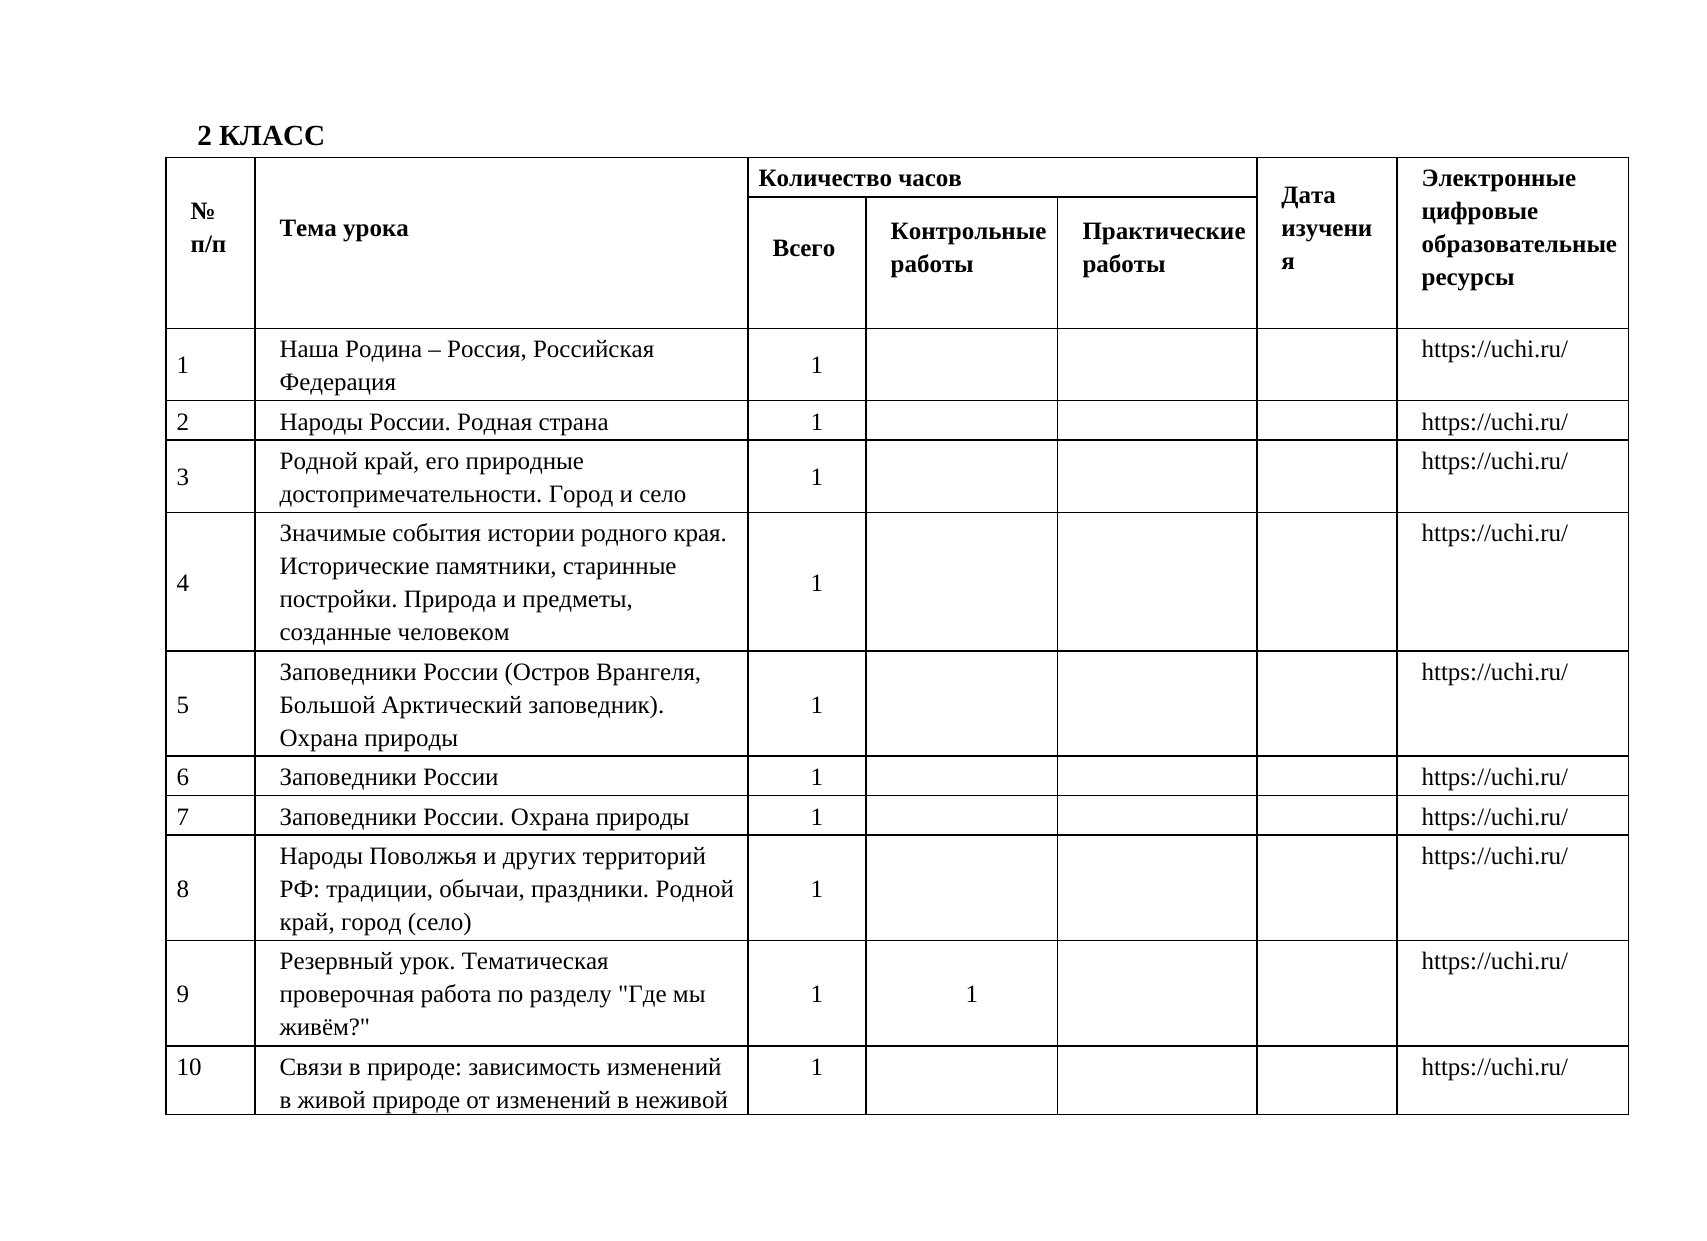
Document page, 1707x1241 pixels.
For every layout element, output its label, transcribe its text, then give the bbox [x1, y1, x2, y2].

table_cell https://uchi.ru/ [1398, 329, 1628, 400]
table_cell [1058, 1047, 1256, 1113]
table_cell 1 [167, 329, 254, 400]
table_cell 1 [749, 941, 865, 1045]
table_cell [1058, 401, 1256, 439]
table_cell Народы Поволжья и других территорий РФ: традиции, обычаи, праздники. Родной край, город (село) [256, 836, 747, 939]
table_cell [867, 329, 1057, 400]
table_cell Всего [749, 198, 865, 327]
text 2 КЛАСС [190, 118, 1618, 152]
table_cell [867, 441, 1057, 512]
table_cell [867, 401, 1057, 439]
table_cell https://uchi.ru/ [1398, 441, 1628, 512]
table_cell [1258, 401, 1396, 439]
table_cell [1058, 836, 1256, 939]
table_cell [1058, 796, 1256, 834]
table_cell 1 [749, 513, 865, 650]
table_cell 6 [167, 757, 254, 795]
table_cell https://uchi.ru/ [1398, 401, 1628, 439]
table_cell 10 [167, 1047, 254, 1113]
table_header Количество часов [749, 158, 1256, 196]
table_cell 1 [749, 757, 865, 795]
table_header Электронные цифровые образовательные ресурсы [1398, 158, 1628, 327]
table_cell [1058, 441, 1256, 512]
table_cell [867, 757, 1057, 795]
table_cell [1258, 796, 1396, 834]
table_cell [867, 796, 1057, 834]
table_cell [867, 1047, 1057, 1113]
table_cell [1058, 329, 1256, 400]
table_cell Наша Родина ‒ Россия, Российская Федерация [256, 329, 747, 400]
table_cell [1258, 757, 1396, 795]
table_cell https://uchi.ru/ [1398, 652, 1628, 755]
table_cell Контрольные работы [867, 198, 1057, 327]
table_cell 2 [167, 401, 254, 439]
table_cell 1 [749, 796, 865, 834]
table_cell Резервный урок. Тематическая проверочная работа по разделу "Где мы живём?" [256, 941, 747, 1045]
table_cell 1 [749, 836, 865, 939]
table_cell 1 [749, 1047, 865, 1113]
table_cell https://uchi.ru/ [1398, 836, 1628, 939]
table_cell [1258, 1047, 1396, 1113]
table_cell Практические работы [1058, 198, 1256, 327]
table_header Дата изучения [1258, 158, 1396, 327]
table_cell [1258, 941, 1396, 1045]
table_cell [867, 513, 1057, 650]
table_cell [867, 652, 1057, 755]
table_cell 8 [167, 836, 254, 939]
table_cell [1058, 652, 1256, 755]
table_cell https://uchi.ru/ [1398, 757, 1628, 795]
table_cell Заповедники России. Охрана природы [256, 796, 747, 834]
table_cell Заповедники России (Остров Врангеля, Большой Арктический заповедник). Охрана природы [256, 652, 747, 755]
table_cell [867, 836, 1057, 939]
table_cell 1 [867, 941, 1057, 1045]
table_cell 3 [167, 441, 254, 512]
table_cell [1058, 941, 1256, 1045]
table_cell 7 [167, 796, 254, 834]
table_cell 5 [167, 652, 254, 755]
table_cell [256, 1047, 747, 1113]
table_cell 9 [167, 941, 254, 1045]
table_cell [1258, 652, 1396, 755]
table_cell https://uchi.ru/ [1398, 941, 1628, 1045]
table_cell 1 [749, 329, 865, 400]
table_cell [1258, 513, 1396, 650]
table_cell 1 [749, 652, 865, 755]
table_cell https://uchi.ru/ [1398, 513, 1628, 650]
table_cell 1 [749, 441, 865, 512]
table_cell [1258, 836, 1396, 939]
table_cell https://uchi.ru/ [1398, 796, 1628, 834]
table_cell Значимые события истории родного края. Исторические памятники, старинные постройки. Природа и предметы, созданные человеком [256, 513, 747, 650]
table_cell https://uchi.ru/ [1398, 1047, 1628, 1113]
table_cell [1258, 441, 1396, 512]
table_header № п/п [167, 158, 254, 327]
table_cell [1058, 757, 1256, 795]
table_cell Заповедники России [256, 757, 747, 795]
table_header Тема урока [256, 158, 747, 327]
table_cell [1258, 329, 1396, 400]
table_cell 1 [749, 401, 865, 439]
table_cell Родной край, его природные достопримечательности. Город и село [256, 441, 747, 512]
table_cell Народы России. Родная страна [256, 401, 747, 439]
table_cell [1058, 513, 1256, 650]
table_cell 4 [167, 513, 254, 650]
